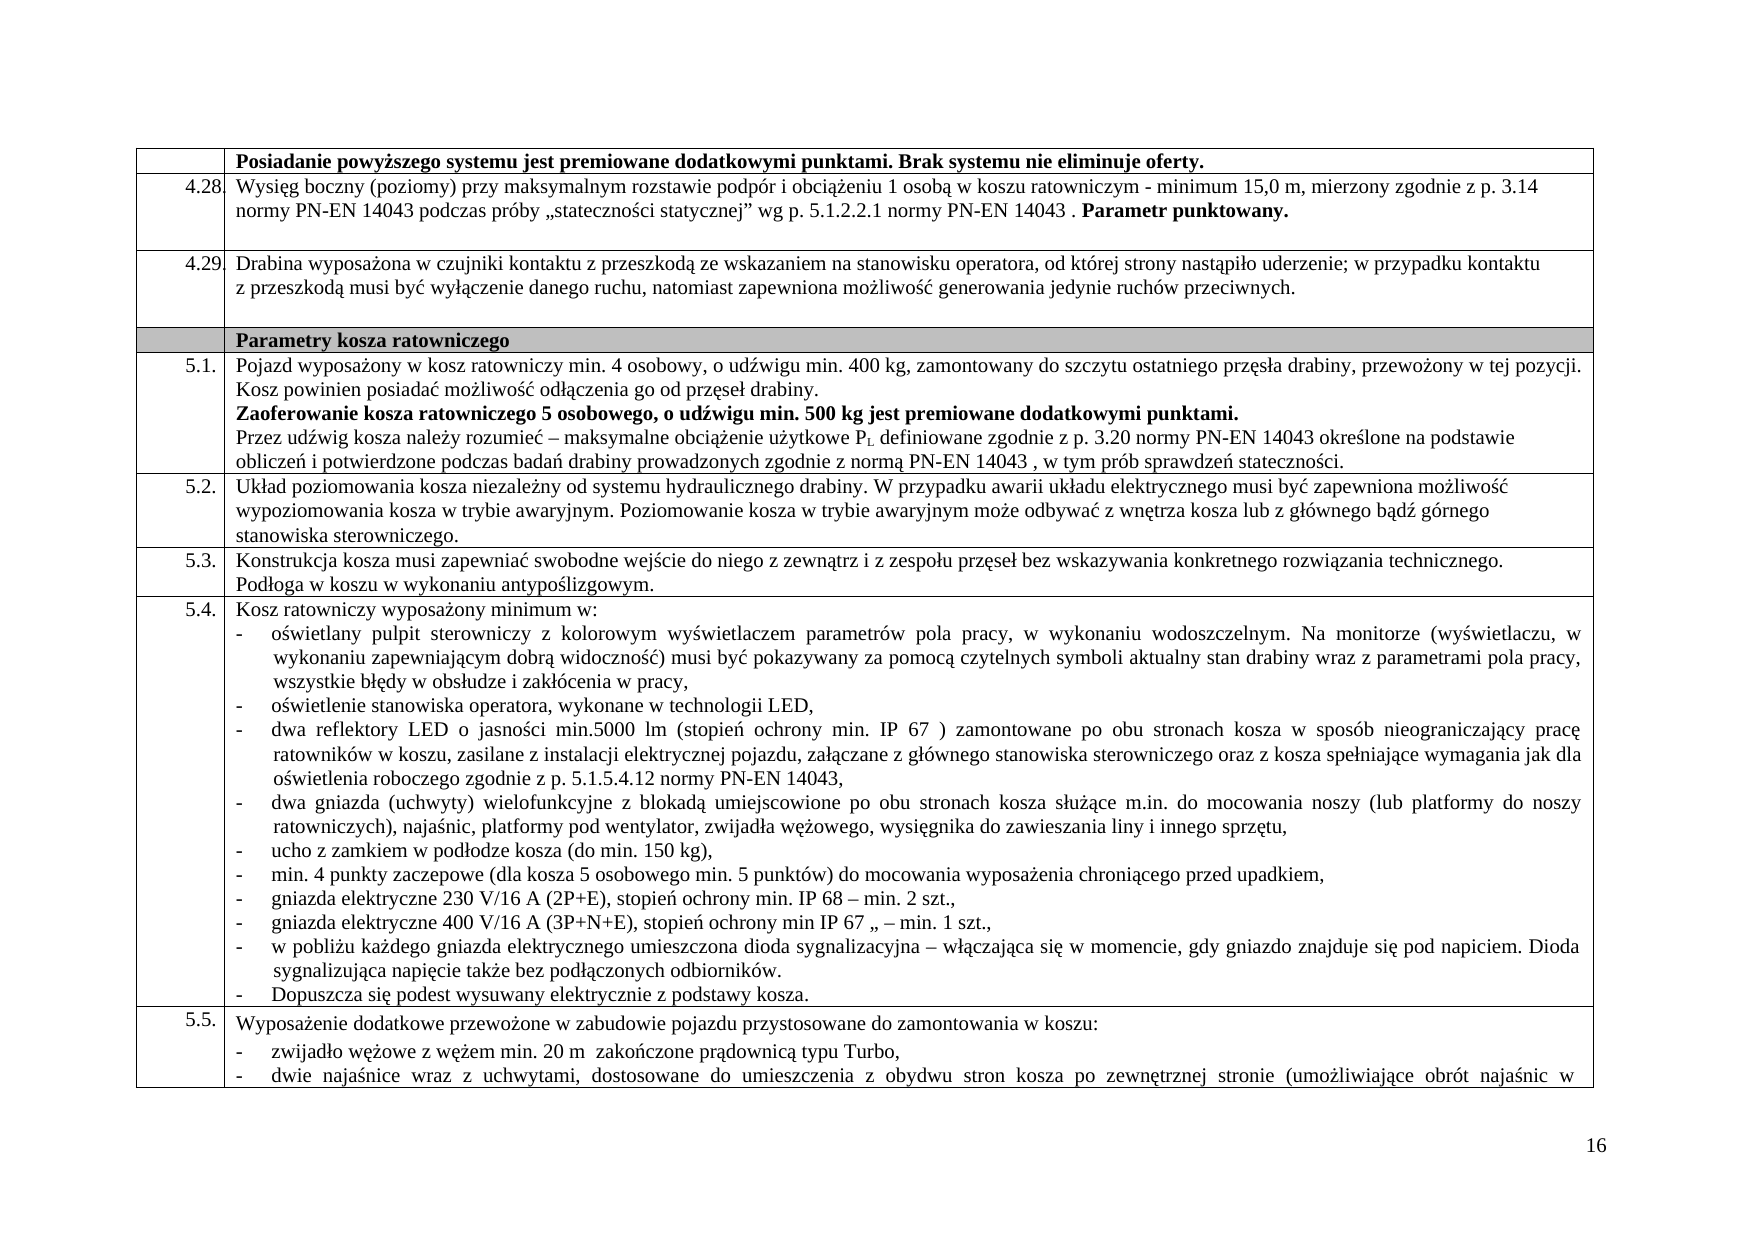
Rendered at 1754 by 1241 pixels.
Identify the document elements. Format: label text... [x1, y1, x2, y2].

table_cell [137, 597, 224, 1006]
table_cell Parametry kosza ratowniczego [225, 328, 1593, 352]
table_cell [137, 149, 224, 173]
table_cell Drabina wyposażona w czujniki kontaktu z przeszkodą ze wskazaniem na stanowisku operatora, od której strony nastąpiło uderzenie; w przypadku kontaktu z przeszkodą musi być wyłączenie danego ruchu, natomiast zapewniona możliwość generowania jedynie ruchów przeciwnych. [225, 251, 1593, 327]
table_cell [137, 1007, 224, 1087]
table_cell Kosz ratowniczy wyposażony minimum w: oświetlany pulpit sterowniczy z kolorowym wyświetlaczem parametrów pola pracy, w wykonaniu wodoszczelnym. Na monitorze (wyświetlaczu, w wykonaniu zapewniającym dobrą widoczność) musi być pokazywany za pomocą czytelnych symboli aktualny stan drabiny wraz z parametrami pola pracy, wszystkie błędy w obsłudze i zakłócenia w pracy, oświetlenie stanowiska operatora, wykonane w technologii LED, dwa reflektory LED o jasności min.5000 lm (stopień ochrony min. IP 67 ) zamontowane po obu stronach kosza w sposób nieograniczający pracę ratowników w koszu, zasilane z instalacji elektrycznej pojazdu, załączane z głównego stanowiska sterowniczego oraz z kosza spełniające wymagania jak dla oświetlenia roboczego zgodnie z p. 5.1.5.4.12 normy PN-EN 14043, dwa gniazda (uchwyty) wielofunkcyjne z blokadą umiejscowione po obu stronach kosza służące m.in. do mocowania noszy (lub platformy do noszy ratowniczych), najaśnic, platformy pod wentylator, zwijadła wężowego, wysięgnika do zawieszania liny i innego sprzętu, ucho z zamkiem w podłodze kosza (do min. 150 kg), min. 4 punkty zaczepowe (dla kosza 5 osobowego min. 5 punktów) do mocowania wyposażenia chroniącego przed upadkiem, gniazda elektryczne 230 V/16 A (2P+E), stopień ochrony min. IP 68 – min. 2 szt., gniazda elektryczne 400 V/16 A (3P+N+E), stopień ochrony min IP 67 „ – min. 1 szt., w pobliżu każdego gniazda elektrycznego umieszczona dioda sygnalizacyjna – włączająca się w momencie, gdy gniazdo znajduje się pod napiciem. Dioda sygnalizująca napięcie także bez podłączonych odbiorników. Dopuszcza się podest wysuwany elektrycznie z podstawy kosza. [225, 597, 1593, 1006]
table_cell Wysięg boczny (poziomy) przy maksymalnym rozstawie podpór i obciążeniu 1 osobą w koszu ratowniczym - minimum 15,0 m, mierzony zgodnie z p. 3.14 normy PN-EN 14043 podczas próby „stateczności statycznej” wg p. 5.1.2.2.1 normy PN-EN 14043 . Parametr punktowany. [225, 174, 1593, 250]
table_cell [137, 474, 224, 547]
table_cell Pojazd wyposażony w kosz ratowniczy min. 4 osobowy, o udźwigu min. 400 kg, zamontowany do szczytu ostatniego przęsła drabiny, przewożony w tej pozycji. Kosz powinien posiadać możliwość odłączenia go od przęseł drabiny. Zaoferowanie kosza ratowniczego 5 osobowego, o udźwigu min. 500 kg jest premiowane dodatkowymi punktami. Przez udźwig kosza należy rozumieć – maksymalne obciążenie użytkowe PL definiowane zgodnie z p. 3.20 normy PN-EN 14043 określone na podstawie obliczeń i potwierdzone podczas badań drabiny prowadzonych zgodnie z normą PN-EN 14043 , w tym prób sprawdzeń stateczności. [225, 353, 1593, 473]
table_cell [225, 149, 1593, 173]
table_cell [137, 353, 224, 473]
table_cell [225, 1007, 1593, 1087]
table_cell [137, 251, 224, 327]
table_cell [137, 548, 224, 596]
table_cell [137, 328, 224, 352]
table_cell Układ poziomowania kosza niezależny od systemu hydraulicznego drabiny. W przypadku awarii układu elektrycznego musi być zapewniona możliwość wypoziomowania kosza w trybie awaryjnym. Poziomowanie kosza w trybie awaryjnym może odbywać z wnętrza kosza lub z głównego bądź górnego stanowiska sterowniczego. [225, 474, 1593, 547]
table_cell Konstrukcja kosza musi zapewniać swobodne wejście do niego z zewnątrz i z zespołu przęseł bez wskazywania konkretnego rozwiązania technicznego. Podłoga w koszu w wykonaniu antypoślizgowym. [225, 548, 1593, 596]
table_cell [137, 174, 224, 250]
